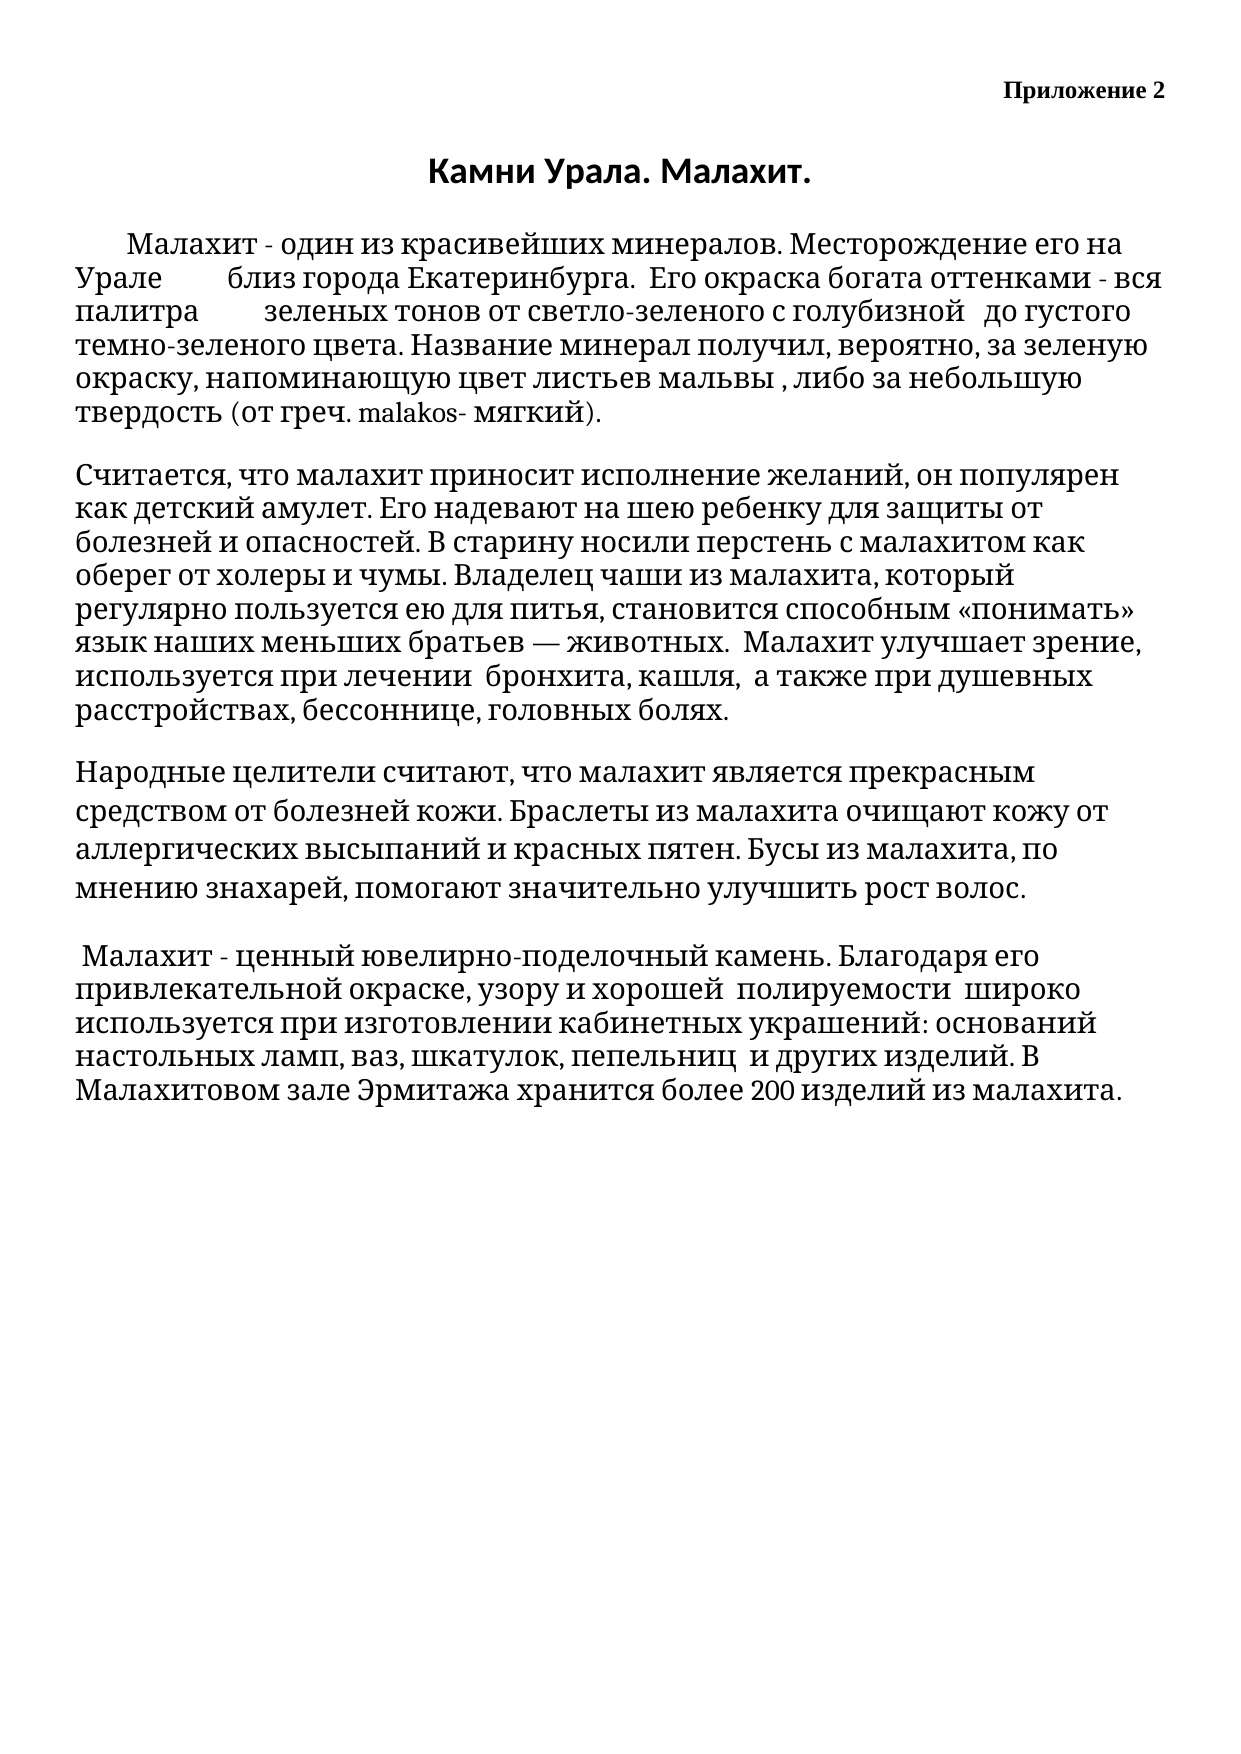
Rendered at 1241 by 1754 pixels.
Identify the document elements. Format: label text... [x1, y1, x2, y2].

text Малахит - ценный ювелирно-поделочный камень. Благодаря его привлекательной окраске, узору и хорошей полируемости широко используется при изготовлении кабинетных украшений: оснований настольных ламп, ваз, шкатулок, пепельниц и других изделий. В Малахитовом зале Эрмитажа хранится более 200 изделий из малахита. [75, 940, 1165, 1107]
text Камни Урала. Малахит. [75, 147, 1165, 192]
text Приложение 2 [75, 75, 1165, 104]
text Считается, что малахит приносит исполнение желаний, он популярен как детский амулет. Его надевают на шею ребенку для защиты от болезней и опасностей. В старину носили перстень с малахитом как оберег от холеры и чумы. Владелец чаши из малахита, который регулярно пользуется ею для питья, становится способным «понимать» язык наших меньших братьев — животных. Малахит улучшает зрение, используется при лечении бронхита, кашля, а также при душевных расстройствах, бессоннице, головных болях. [75, 459, 1165, 727]
text Народные целители считают, что малахит является прекрасным средством от болезней кожи. Браслеты из малахита очищают кожу от аллергических высыпаний и красных пятен. Бусы из малахита, по мнению знахарей, помогают значительно улучшить рост волос. [75, 756, 1165, 906]
text Малахит - один из красивейших минералов. Месторождение его на Урале близ города Екатеринбурга. Его окраска богата оттенками - вся палитра зеленых тонов от светло-зеленого с голубизной до густого темно-зеленого цвета. Название минерал получил, вероятно, за зеленую окраску, напоминающую цвет листьев мальвы , либо за небольшую твердость (от греч. malakos- мягкий). [75, 228, 1165, 430]
